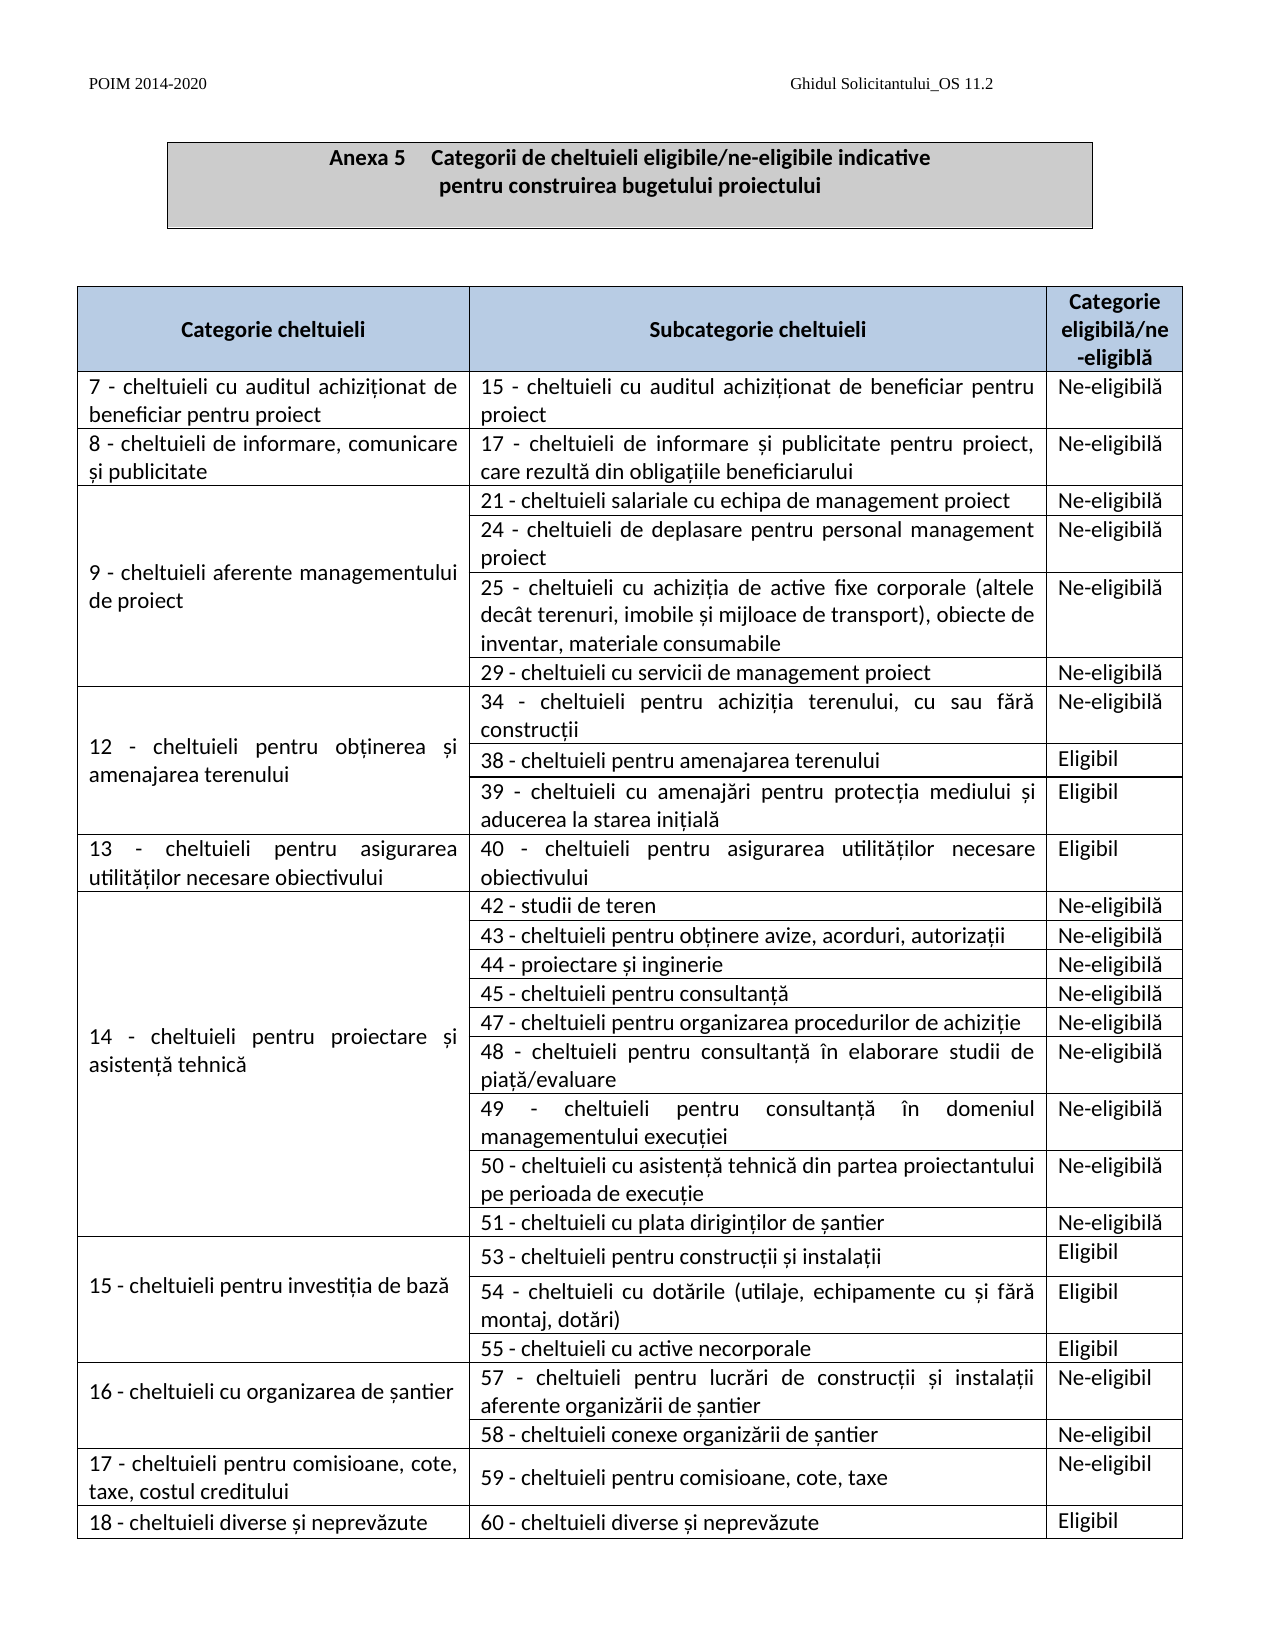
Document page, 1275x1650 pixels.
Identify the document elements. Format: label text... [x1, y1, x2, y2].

table_cell 55 - cheltuieli cu active necorporale [470, 1334, 1046, 1362]
table_cell 34 - cheltuieli pentru achiziția terenului, cu sau fără construcții [470, 687, 1046, 743]
table_cell Eligibil [1047, 1334, 1182, 1362]
table_cell 40 - cheltuieli pentru asigurarea utilităţilor necesare obiectivului [470, 835, 1046, 891]
table_cell Eligibil [1047, 1237, 1182, 1276]
table_cell 57 - cheltuieli pentru lucrări de construcții și instalații aferente organizării de șantier [470, 1363, 1046, 1419]
table_cell 17 - cheltuieli pentru comisioane, cote, taxe, costul creditului [78, 1449, 469, 1505]
table_cell 17 - cheltuieli de informare și publicitate pentru proiect, care rezultă din obligațiile beneficiarului [470, 429, 1046, 485]
table_cell 43 - cheltuieli pentru obținere avize, acorduri, autorizații [470, 921, 1046, 949]
table_cell Ne-eligibil [1047, 1420, 1182, 1448]
table_cell Ne-eligibilă [1047, 486, 1182, 514]
table_header Categorie cheltuieli [78, 287, 469, 371]
table_header Categorie eligibilă/ne-eligiblă [1047, 287, 1182, 371]
table_cell 59 - cheltuieli pentru comisioane, cote, taxe [470, 1449, 1046, 1505]
table_cell 12 - cheltuieli pentru obținerea și amenajarea terenului [78, 687, 469, 833]
table_cell 53 - cheltuieli pentru construcții și instalații [470, 1237, 1046, 1276]
table_cell Ne-eligibilă [1047, 372, 1182, 428]
table_cell 54 - cheltuieli cu dotările (utilaje, echipamente cu și fără montaj, dotări) [470, 1277, 1046, 1333]
table_cell Ne-eligibilă [1047, 1208, 1182, 1236]
table_cell Ne-eligibilă [1047, 1094, 1182, 1150]
table_cell 29 - cheltuieli cu servicii de management proiect [470, 658, 1046, 686]
table_cell Ne-eligibilă [1047, 429, 1182, 485]
table_cell Ne-eligibilă [1047, 1151, 1182, 1207]
table_cell Ne-eligibilă [1047, 658, 1182, 686]
table_cell Eligibil [1047, 835, 1182, 891]
table_cell Ne-eligibil [1047, 1449, 1182, 1505]
table_cell Eligibil [1047, 778, 1182, 833]
table_cell Eligibil [1047, 1277, 1182, 1333]
table_header Anexa 5 Categorii de cheltuieli eligibile/ne-eligibile indicative pentru construirea bugetului proiectului [168, 143, 1092, 227]
table_cell 15 - cheltuieli pentru investiția de bază [78, 1237, 469, 1362]
table_cell Ne-eligibilă [1047, 573, 1182, 657]
table_cell 60 - cheltuieli diverse și neprevăzute [470, 1506, 1046, 1538]
table_cell 38 - cheltuieli pentru amenajarea terenului [470, 744, 1046, 776]
table_cell 7 - cheltuieli cu auditul achiziționat de beneficiar pentru proiect [78, 372, 469, 428]
table_cell 58 - cheltuieli conexe organizării de șantier [470, 1420, 1046, 1448]
table_cell Ne-eligibil [1047, 1363, 1182, 1419]
table_cell 16 - cheltuieli cu organizarea de șantier [78, 1363, 469, 1448]
table_cell 25 - cheltuieli cu achiziția de active fixe corporale (altele decât terenuri, imobile și mijloace de transport), obiecte de inventar, materiale consumabile [470, 573, 1046, 657]
table_cell 50 - cheltuieli cu asistență tehnică din partea proiectantului pe perioada de execuție [470, 1151, 1046, 1207]
table_cell Eligibil [1047, 744, 1182, 776]
table_cell 42 - studii de teren [470, 892, 1046, 920]
table_header Subcategorie cheltuieli [470, 287, 1046, 371]
table_cell 14 - cheltuieli pentru proiectare și asistență tehnică [78, 892, 469, 1236]
table_cell 9 - cheltuieli aferente managementului de proiect [78, 486, 469, 686]
table_cell Ne-eligibilă [1047, 1037, 1182, 1093]
table_cell Ne-eligibilă [1047, 892, 1182, 920]
table_cell Ne-eligibilă [1047, 516, 1182, 572]
table_cell Eligibil [1047, 1506, 1182, 1538]
table_cell Ne-eligibilă [1047, 979, 1182, 1007]
table_cell 21 - cheltuieli salariale cu echipa de management proiect [470, 486, 1046, 514]
table_cell 45 - cheltuieli pentru consultanță [470, 979, 1046, 1007]
table_cell 51 - cheltuieli cu plata diriginților de șantier [470, 1208, 1046, 1236]
table_cell 48 - cheltuieli pentru consultanță în elaborare studii de piață/evaluare [470, 1037, 1046, 1093]
table_cell Ne-eligibilă [1047, 950, 1182, 978]
table_cell Ne-eligibilă [1047, 921, 1182, 949]
table_cell 44 - proiectare și inginerie [470, 950, 1046, 978]
table_cell 49 - cheltuieli pentru consultanță în domeniul managementului execuției [470, 1094, 1046, 1150]
table_cell 13 - cheltuieli pentru asigurarea utilităţilor necesare obiectivului [78, 835, 469, 891]
table_cell 8 - cheltuieli de informare, comunicare și publicitate [78, 429, 469, 485]
table_cell Ne-eligibilă [1047, 1008, 1182, 1036]
table_cell Ne-eligibilă [1047, 687, 1182, 743]
table_cell 24 - cheltuieli de deplasare pentru personal management proiect [470, 516, 1046, 572]
table_cell 15 - cheltuieli cu auditul achiziționat de beneficiar pentru proiect [470, 372, 1046, 428]
table_cell 39 - cheltuieli cu amenajări pentru protecţia mediului şi aducerea la starea iniţială [470, 778, 1046, 833]
table_cell 18 - cheltuieli diverse și neprevăzute [78, 1506, 469, 1538]
table_cell 47 - cheltuieli pentru organizarea procedurilor de achiziţie [470, 1008, 1046, 1036]
